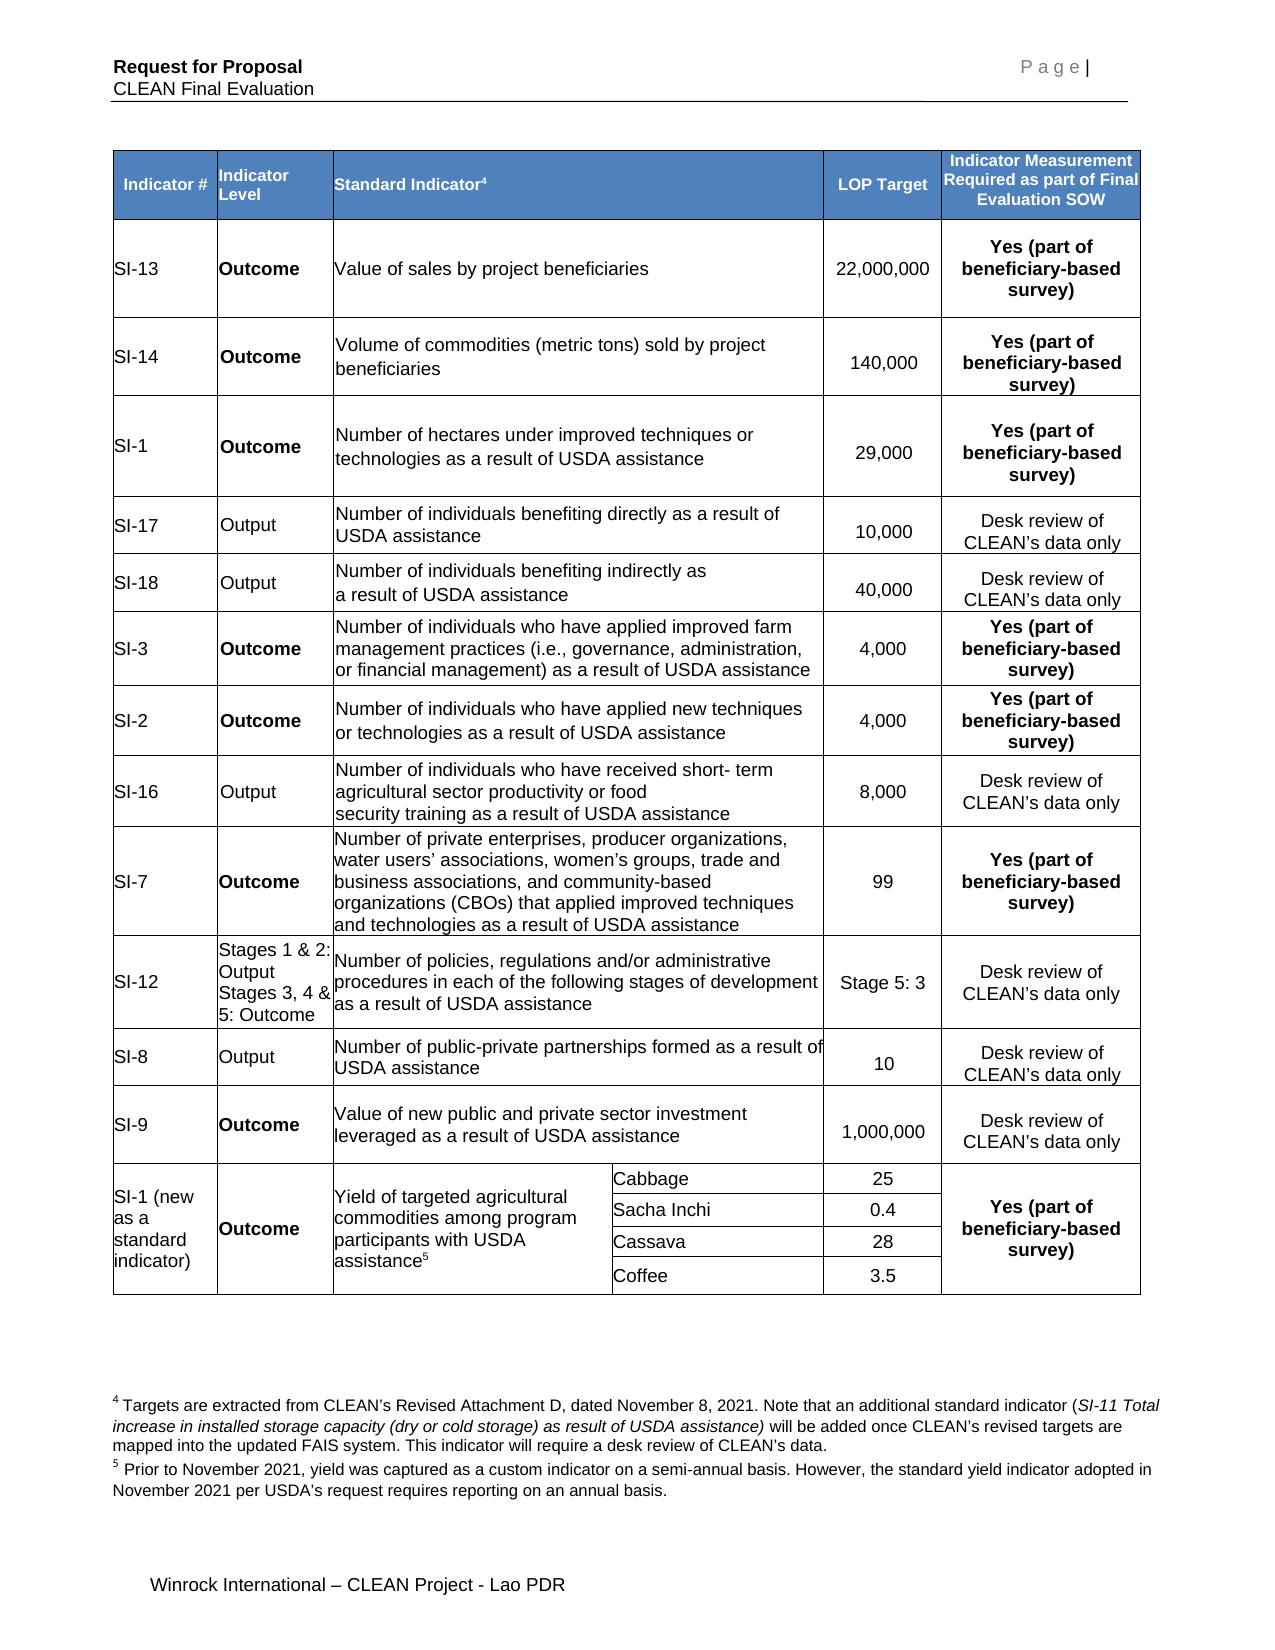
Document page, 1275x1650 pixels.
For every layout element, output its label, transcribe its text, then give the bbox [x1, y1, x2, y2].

table_cell Value of new public and private sector investment leveraged as a result of USDA assistance [334, 1086, 823, 1163]
table_cell Desk review of CLEAN’s data only [942, 554, 1140, 611]
table_cell SI-18 [114, 554, 217, 611]
table_cell SI-2 [114, 686, 217, 755]
table_header Indicator # [114, 151, 217, 219]
table_cell 140,000 [824, 318, 941, 395]
table_cell Desk review of CLEAN’s data only [942, 497, 1140, 553]
table_cell Yes (part of beneficiary-based survey) [942, 827, 1140, 935]
table_cell SI-8 [114, 1029, 217, 1085]
table_cell Cassava [613, 1227, 823, 1256]
table_cell 4,000 [824, 686, 941, 755]
table_cell Yield of targeted agricultural commodities among program participants with USDA assistance [334, 1164, 612, 1293]
table_cell Output [218, 554, 333, 611]
table_header Indicator Level [218, 151, 333, 219]
table_cell Outcome [218, 612, 333, 684]
table_cell 4,000 [824, 612, 941, 684]
table_cell Desk review of CLEAN’s data only [942, 1086, 1140, 1163]
table_cell 29,000 [824, 396, 941, 496]
table_cell 22,000,000 [824, 220, 941, 317]
table_cell 10 [824, 1029, 941, 1085]
table_cell Stage 5: 3 [824, 936, 941, 1028]
table_cell Output [218, 497, 333, 553]
table_cell SI-9 [114, 1086, 217, 1163]
table_cell Yes (part of beneficiary-based survey) [942, 220, 1140, 317]
table_cell SI-1 [114, 396, 217, 496]
table_cell 3.5 [824, 1257, 941, 1293]
table_cell 28 [824, 1227, 941, 1256]
table_cell Number of individuals who have received short- term agricultural sector productivity or food security training as a result of USDA assistance [334, 756, 823, 826]
table_cell Number of individuals who have applied new techniques or technologies as a result of USDA assistance [334, 686, 823, 755]
table_cell Yes (part of beneficiary-based survey) [942, 612, 1140, 684]
table_cell SI-13 [114, 220, 217, 317]
table_cell Yes (part of beneficiary-based survey) [942, 686, 1140, 755]
table_cell Outcome [218, 220, 333, 317]
table_cell SI-12 [114, 936, 217, 1028]
table_cell Output [218, 1029, 333, 1085]
table_cell 1,000,000 [824, 1086, 941, 1163]
table_cell Outcome [218, 686, 333, 755]
table_cell SI-17 [114, 497, 217, 553]
table_cell 40,000 [824, 554, 941, 611]
table_cell SI-3 [114, 612, 217, 684]
table_cell Outcome [218, 827, 333, 935]
table_cell 0.4 [824, 1194, 941, 1226]
table_cell 10,000 [824, 497, 941, 553]
table_cell Outcome [218, 1086, 333, 1163]
table_cell Desk review of CLEAN’s data only [942, 1029, 1140, 1085]
table_cell Number of private enterprises, producer organizations, water users’ associations, women’s groups, trade and business associations, and community-based organizations (CBOs) that applied improved techniques and technologies as a result of USDA assistance [334, 827, 823, 935]
table_cell Yes (part of beneficiary-based survey) [942, 318, 1140, 395]
table_cell SI-16 [114, 756, 217, 826]
table_cell Outcome [218, 318, 333, 395]
table_cell SI-7 [114, 827, 217, 935]
table_cell Number of public-private partnerships formed as a result of USDA assistance [334, 1029, 823, 1085]
table_cell Sacha Inchi [613, 1194, 823, 1226]
table_cell 8,000 [824, 756, 941, 826]
table_cell Number of hectares under improved techniques or technologies as a result of USDA assistance [334, 396, 823, 496]
table_cell SI-1 (new as a standard indicator) [114, 1164, 217, 1293]
table_cell Coffee [613, 1257, 823, 1293]
table_cell Yes (part of beneficiary-based survey) [942, 396, 1140, 496]
table_cell Number of policies, regulations and/or administrative procedures in each of the following stages of development as a result of USDA assistance [334, 936, 823, 1028]
table_cell Value of sales by project beneficiaries [334, 220, 823, 317]
table_header Standard Indicator [334, 151, 823, 219]
table_cell Yes (part of beneficiary-based survey) [942, 1164, 1140, 1293]
table_cell Number of individuals benefiting directly as a result of USDA assistance [334, 497, 823, 553]
table_cell Cabbage [613, 1164, 823, 1192]
table_header LOP Target [824, 151, 941, 219]
table_cell 99 [824, 827, 941, 935]
table_cell Volume of commodities (metric tons) sold by project beneficiaries [334, 318, 823, 395]
table_cell Number of individuals who have applied improved farm management practices (i.e., governance, administration, or financial management) as a result of USDA assistance [334, 612, 823, 684]
table_cell Outcome [218, 1164, 333, 1293]
table_cell Desk review of CLEAN’s data only [942, 936, 1140, 1028]
table_cell SI-14 [114, 318, 217, 395]
table_cell Outcome [218, 396, 333, 496]
table_cell Output [218, 756, 333, 826]
table_cell Desk review of CLEAN’s data only [942, 756, 1140, 826]
table_cell Number of individuals benefiting indirectly as a result of USDA assistance [334, 554, 823, 611]
table_cell 25 [824, 1164, 941, 1192]
table_header Indicator Measurement Required as part of Final Evaluation SOW [942, 151, 1140, 219]
table_cell Stages 1 & 2: Output Stages 3, 4 & 5: Outcome [218, 936, 333, 1028]
